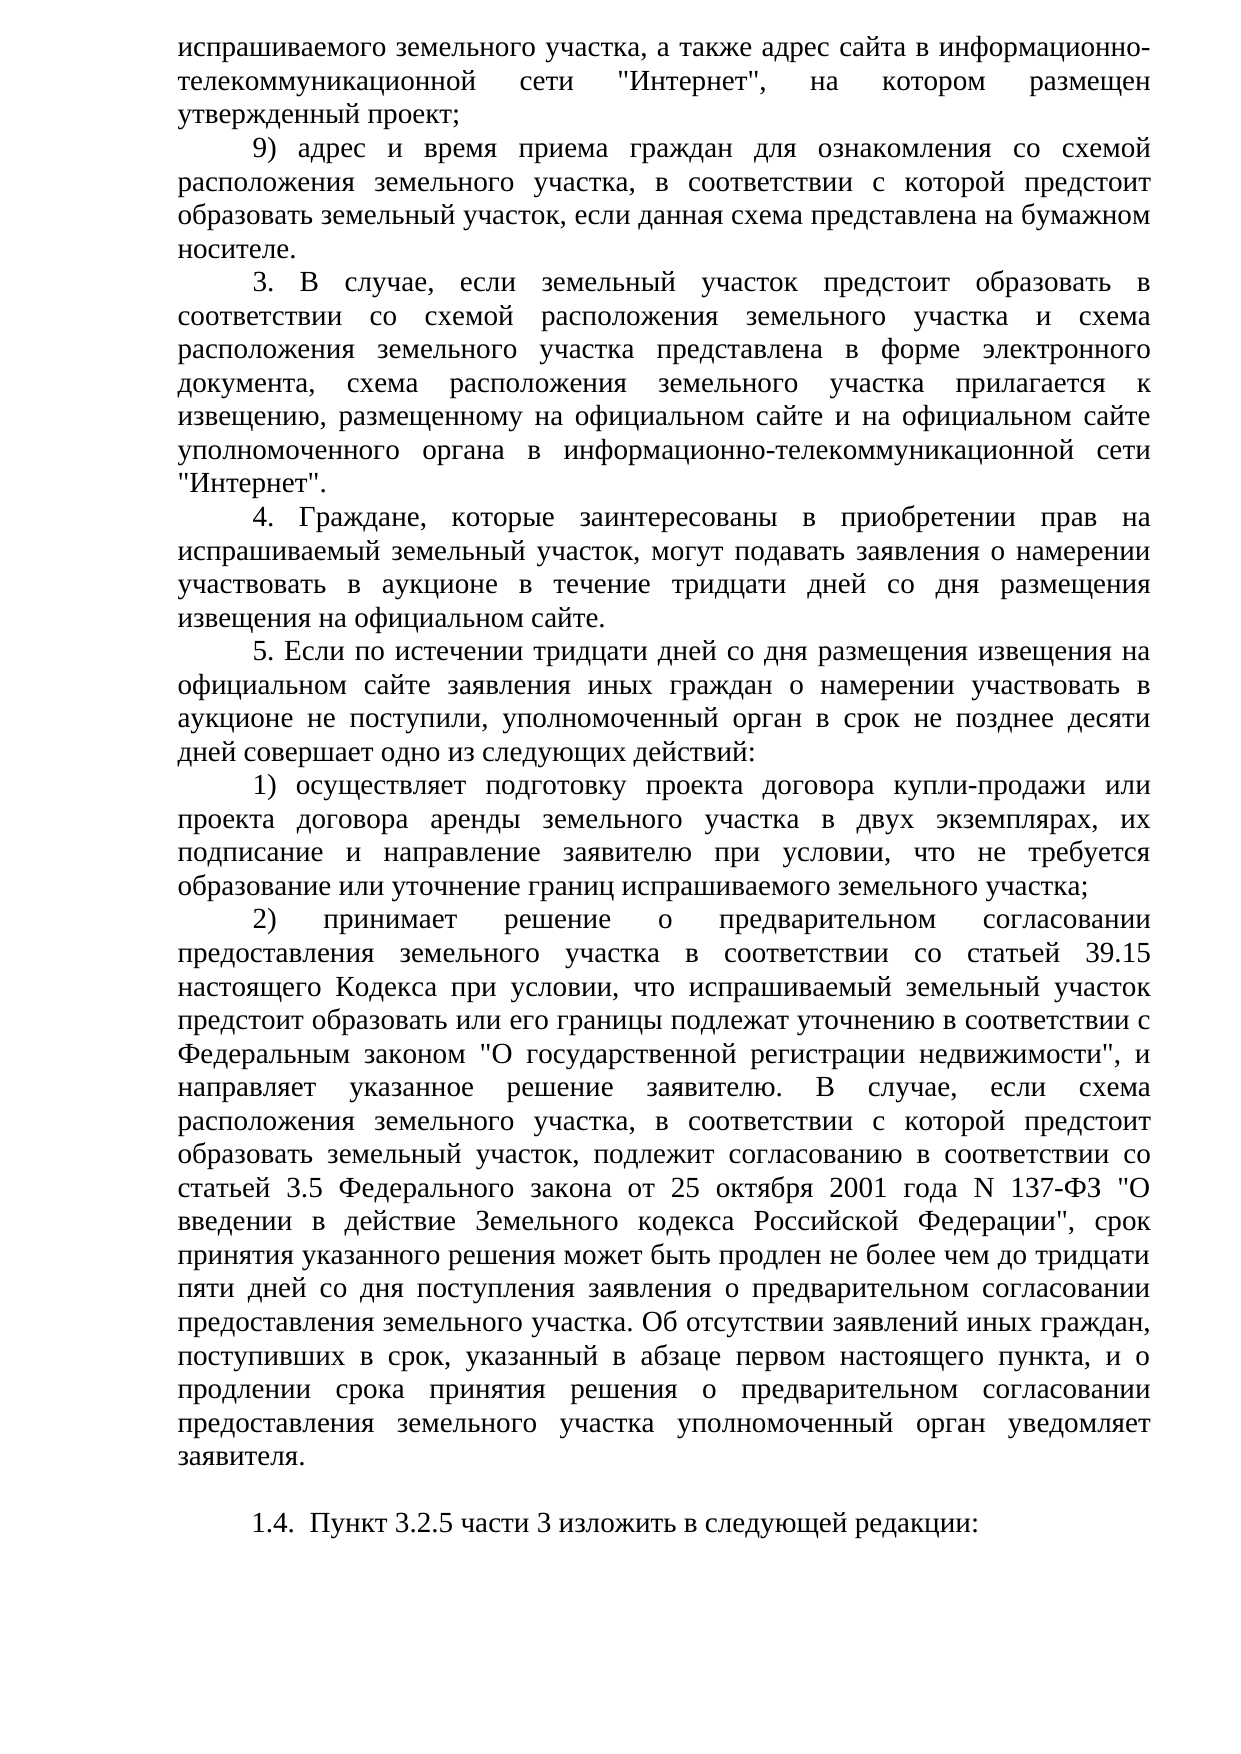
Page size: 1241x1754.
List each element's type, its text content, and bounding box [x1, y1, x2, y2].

text 2) принимает решение о предварительном согласовании предоставления земельного участка в соответствии со статьей 39.15 настоящего Кодекса при условии, что испрашиваемый земельный участок предстоит образовать или его границы подлежат уточнению в соответствии с Федеральным законом "О государственной регистрации недвижимости", и направляет указанное решение заявителю. В случае, если схема расположения земельного участка, в соответствии с которой предстоит образовать земельный участок, подлежит согласованию в соответствии со статьей 3.5 Федерального закона от 25 октября 2001 года N 137-ФЗ "О введении в действие Земельного кодекса Российской Федерации", срок принятия указанного решения может быть продлен не более чем до тридцати пяти дней со дня поступления заявления о предварительном согласовании предоставления земельного участка. Об отсутствии заявлений иных граждан, поступивших в срок, указанный в абзаце первом настоящего пункта, и о продлении срока принятия решения о предварительном согласовании предоставления земельного участка уполномоченный орган уведомляет заявителя. [177, 902, 1152, 1472]
text 1.4. Пункт 3.2.5 части 3 изложить в следующей редакции: [177, 1505, 1152, 1539]
text 1) осуществляет подготовку проекта договора купли-продажи или проекта договора аренды земельного участка в двух экземплярах, их подписание и направление заявителю при условии, что не требуется образование или уточнение границ испрашиваемого земельного участка; [177, 767, 1152, 902]
text 9) адрес и время приема граждан для ознакомления со схемой расположения земельного участка, в соответствии с которой предстоит образовать земельный участок, если данная схема представлена на бумажном носителе. [177, 130, 1152, 264]
text 5. Если по истечении тридцати дней со дня размещения извещения на официальном сайте заявления иных граждан о намерении участвовать в аукционе не поступили, уполномоченный орган в срок не позднее десяти дней совершает одно из следующих действий: [177, 633, 1152, 767]
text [177, 29, 1152, 130]
text 4. Граждане, которые заинтересованы в приобретении прав на испрашиваемый земельный участок, могут подавать заявления о намерении участвовать в аукционе в течение тридцати дней со дня размещения извещения на официальном сайте. [177, 499, 1152, 633]
text 3. В случае, если земельный участок предстоит образовать в соответствии со схемой расположения земельного участка и схема расположения земельного участка представлена в форме электронного документа, схема расположения земельного участка прилагается к извещению, размещенному на официальном сайте и на официальном сайте уполномоченного органа в информационно-телекоммуникационной сети "Интернет". [177, 264, 1152, 499]
